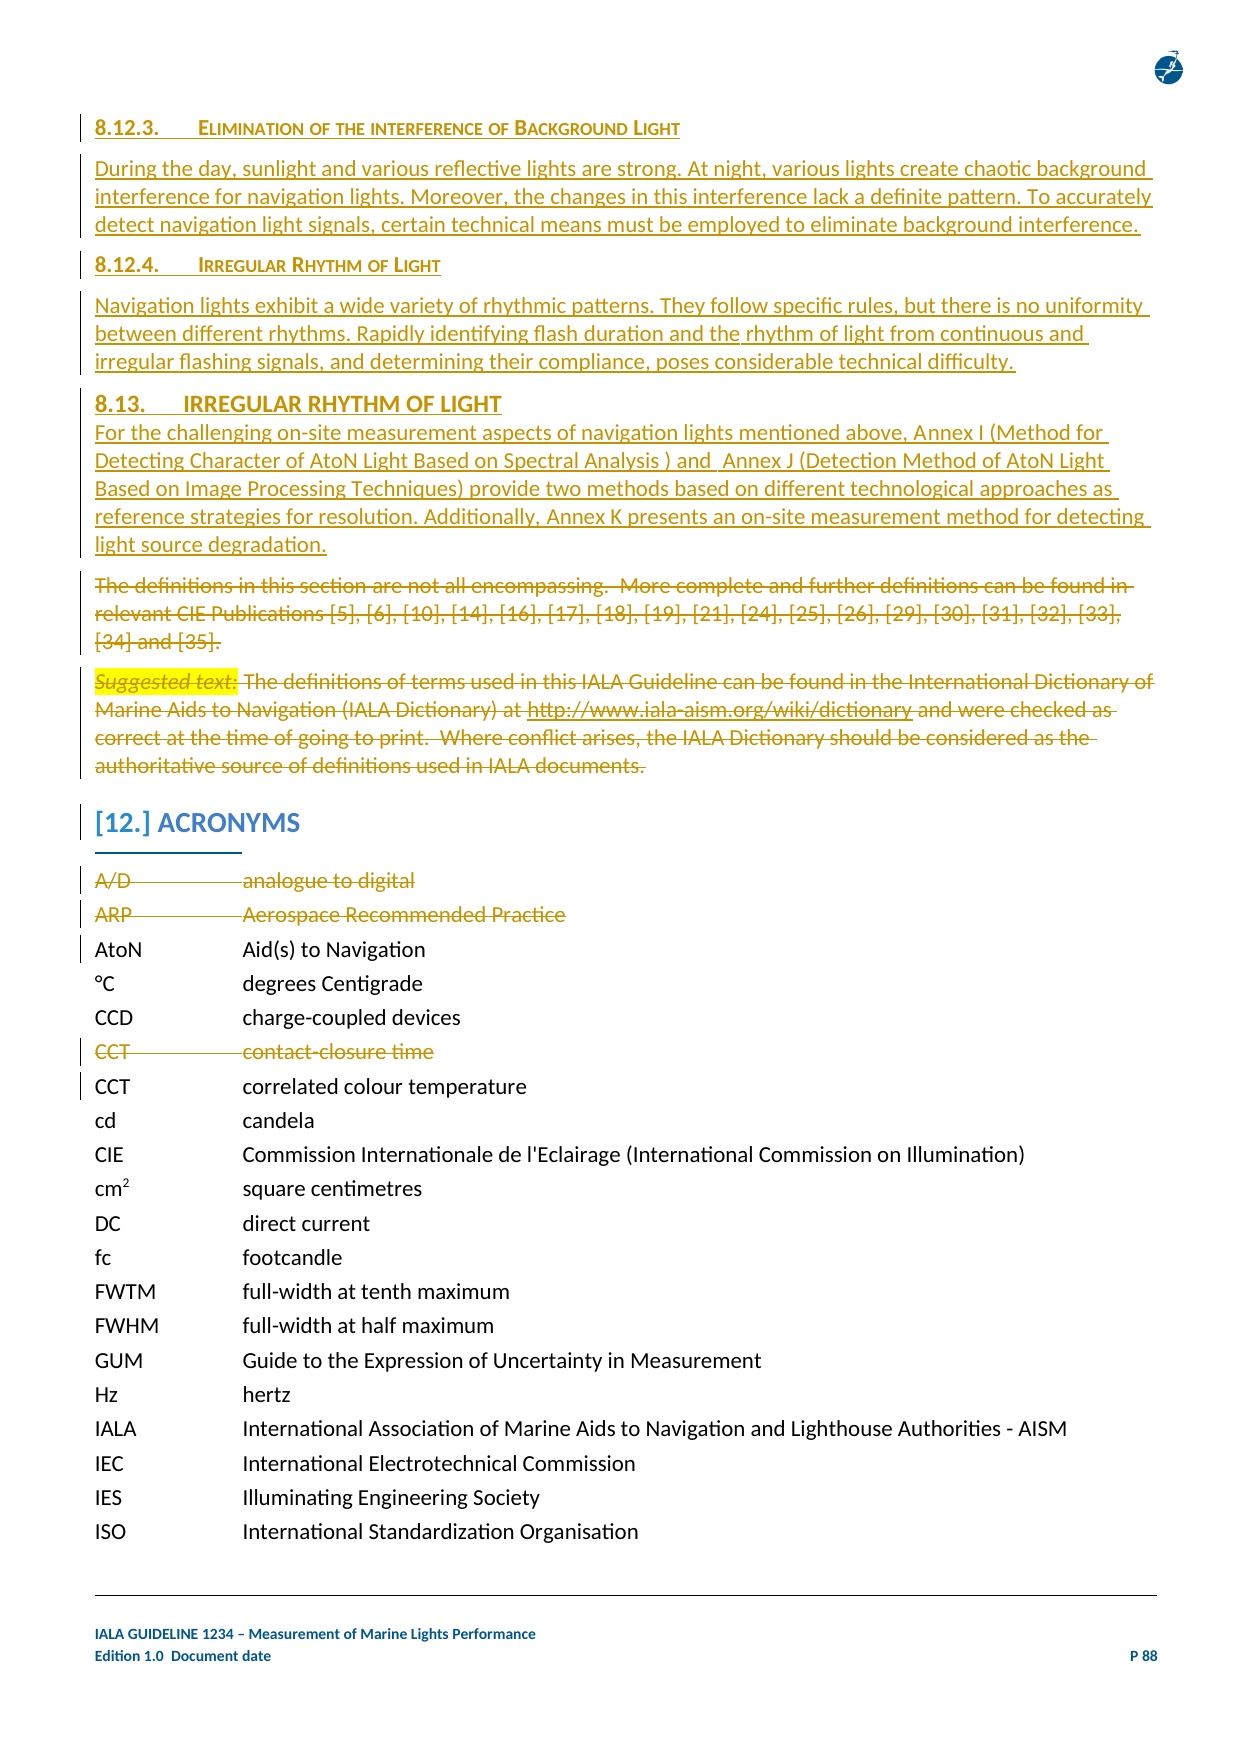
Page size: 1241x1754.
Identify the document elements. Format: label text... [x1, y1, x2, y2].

text DC direct current [94, 1209, 1157, 1237]
text °C degrees Centigrade [94, 969, 1157, 997]
text CCD charge-coupled devices [94, 1003, 1157, 1031]
text cm2 square centimetres [94, 1174, 1157, 1203]
text AtoN Aid(s) to Navigation [94, 935, 1157, 963]
text ISO International Standardization Organisation [94, 1517, 1157, 1545]
text IES Illuminating Engineering Society [94, 1483, 1157, 1511]
text IEC International Electrotechnical Commission [94, 1449, 1157, 1477]
picture [1123, 0, 1241, 119]
text Hz hertz [94, 1380, 1157, 1408]
text CCT correlated colour temperature [94, 1072, 1157, 1100]
text cd candela [94, 1106, 1157, 1134]
text GUM Guide to the Expression of Uncertainty in Measurement [94, 1346, 1157, 1374]
text FWTM full-width at tenth maximum [94, 1277, 1157, 1305]
text CIE Commission Internationale de l'Eclairage (International Commission on Illumination) [94, 1140, 1157, 1168]
text fc footcandle [94, 1243, 1157, 1271]
text FWHM full-width at half maximum [94, 1312, 1157, 1340]
text IALA International Association of Marine Aids to Navigation and Lighthouse Authorities - AISM [94, 1414, 1157, 1442]
subtitle ACRONYMS [94, 804, 1157, 840]
